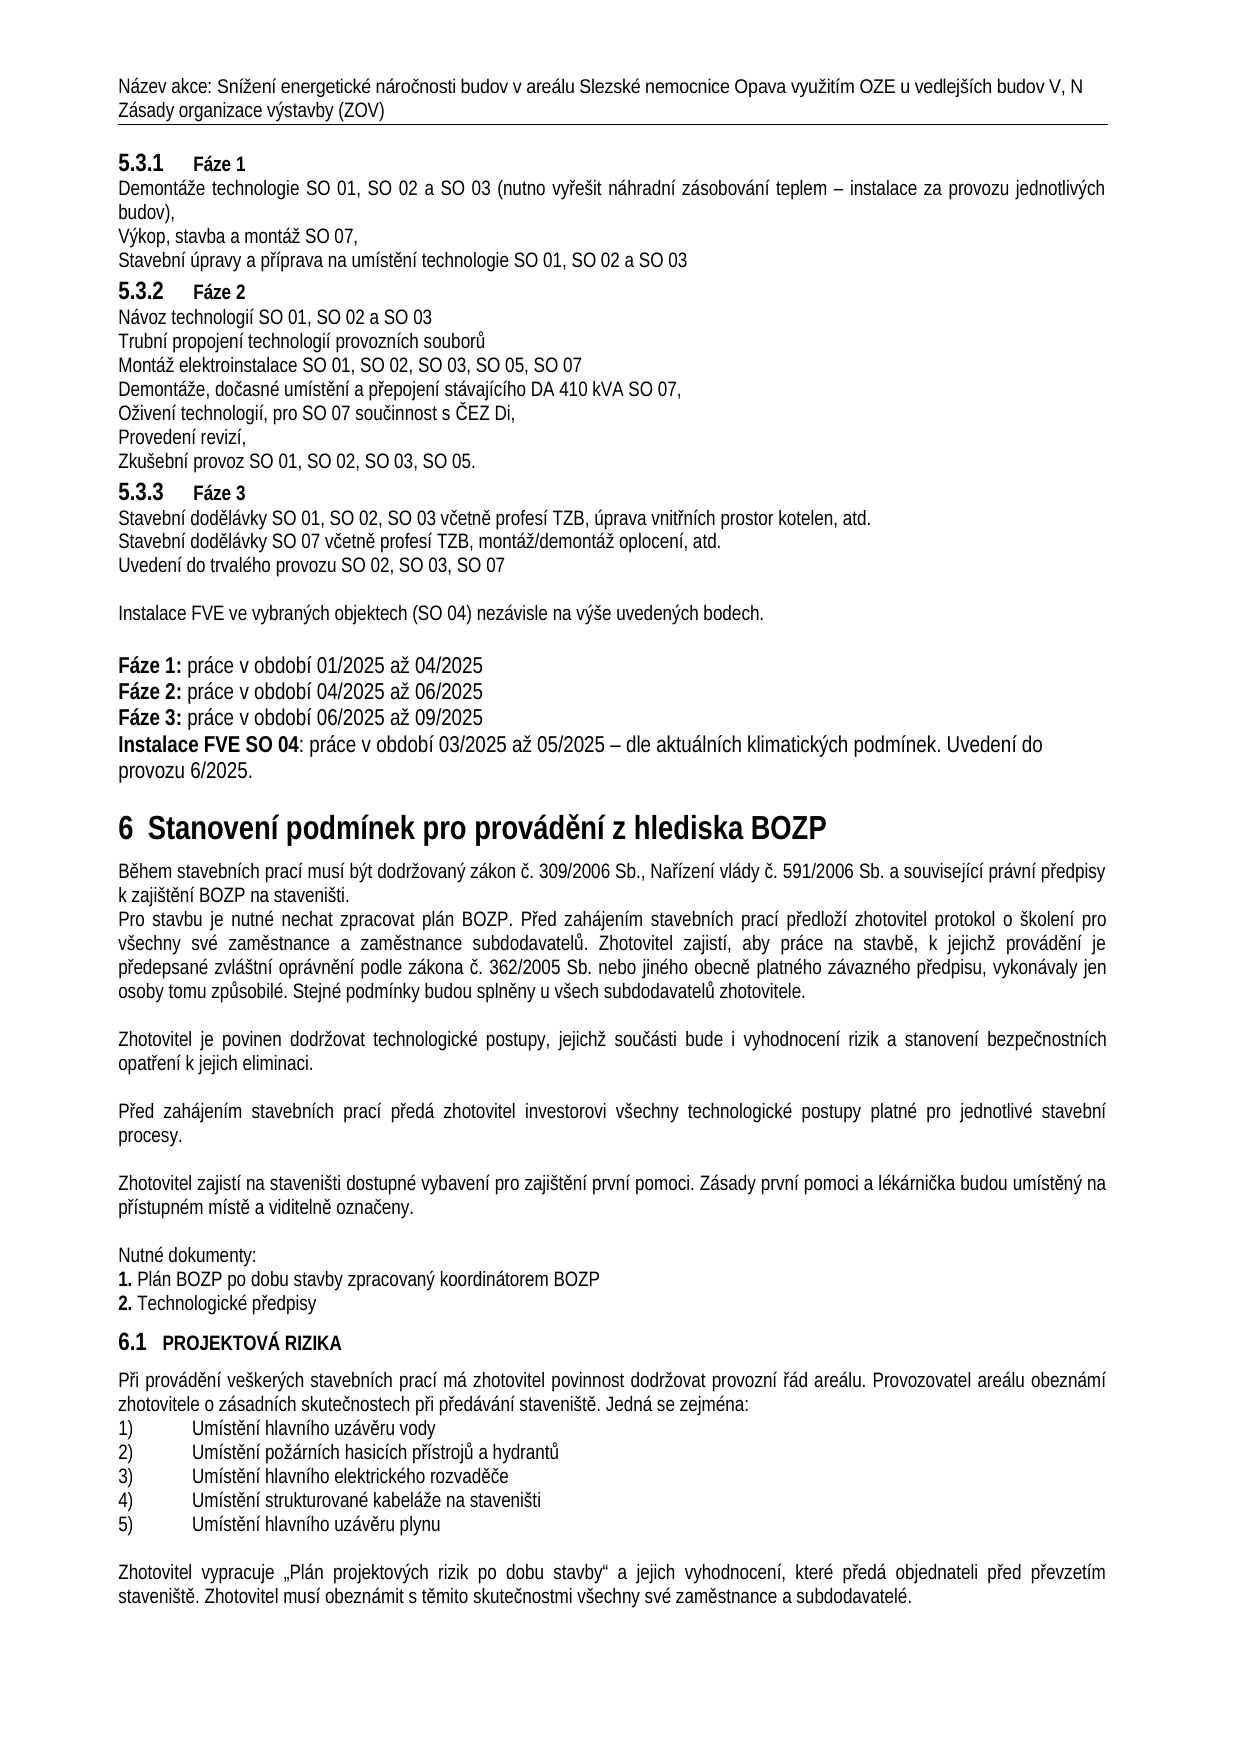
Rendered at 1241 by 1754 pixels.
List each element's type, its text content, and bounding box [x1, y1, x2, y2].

text Návoz technologií SO 01, SO 02 a SO 03 [118, 305, 1108, 329]
subtitle Fáze 3 [118, 477, 1108, 506]
text 2) Umístění požárních hasicích přístrojů a hydrantů [118, 1440, 1108, 1464]
text Před zahájením stavebních prací předá zhotovitel investorovi všechny technologické postupy platné pro jednotlivé stavební procesy. [118, 1099, 1108, 1147]
text Trubní propojení technologií provozních souborů [118, 329, 1108, 353]
text Při provádění veškerých stavebních prací má zhotovitel povinnost dodržovat provozní řád areálu. Provozovatel areálu obeznámí zhotovitele o zásadních skutečnostech při předávání staveniště. Jedná se zejména: [118, 1368, 1108, 1416]
text Výkop, stavba a montáž SO 07, [118, 224, 1108, 248]
text Demontáže, dočasné umístění a přepojení stávajícího DA 410 kVA SO 07, [118, 377, 1108, 401]
text Zhotovitel je povinen dodržovat technologické postupy, jejichž součásti bude i vyhodnocení rizik a stanovení bezpečnostních opatření k jejich eliminaci. [118, 1027, 1108, 1075]
text 1) Umístění hlavního uzávěru vody [118, 1416, 1108, 1440]
text Pro stavbu je nutné nechat zpracovat plán BOZP. Před zahájením stavebních prací předloží zhotovitel protokol o školení pro všechny své zaměstnance a zaměstnance subdodavatelů. Zhotovitel zajistí, aby práce na stavbě, k jejichž provádění je předepsané zvláštní oprávnění podle zákona č. 362/2005 Sb. nebo jiného obecně platného závazného předpisu, vykonávaly jen osoby tomu způsobilé. Stejné podmínky budou splněny u všech subdodavatelů zhotovitele. [118, 907, 1108, 1003]
text Zhotovitel zajistí na staveništi dostupné vybavení pro zajištění první pomoci. Zásady první pomoci a lékárnička budou umístěný na přístupném místě a viditelně označeny. [118, 1171, 1108, 1218]
text Zkušební provoz SO 01, SO 02, SO 03, SO 05. [118, 449, 1108, 473]
text Stavební úpravy a příprava na umístění technologie SO 01, SO 02 a SO 03 [118, 248, 1108, 272]
text 1. Plán BOZP po dobu stavby zpracovaný koordinátorem BOZP [118, 1266, 1108, 1290]
text Demontáže technologie SO 01, SO 02 a SO 03 (nutno vyřešit náhradní zásobování teplem – instalace za provozu jednotlivých budov), [118, 176, 1108, 224]
text Fáze 3: práce v období 06/2025 až 09/2025 [118, 704, 1108, 731]
text 5) Umístění hlavního uzávěru plynu [118, 1512, 1108, 1536]
text Stavební dodělávky SO 07 včetně profesí TZB, montáž/demontáž oplocení, atd. [118, 529, 1108, 553]
text Nutné dokumenty: [118, 1242, 1108, 1266]
text 2. Technologické předpisy [118, 1290, 1108, 1314]
text Fáze 2: práce v období 04/2025 až 06/2025 [118, 678, 1108, 704]
text Uvedení do trvalého provozu SO 02, SO 03, SO 07 [118, 553, 1108, 577]
text Oživení technologií, pro SO 07 součinnost s ČEZ Di, [118, 401, 1108, 425]
text Během stavebních prací musí být dodržovaný zákon č. 309/2006 Sb., Nařízení vlády č. 591/2006 Sb. a související právní předpisy k zajištění BOZP na staveništi. [118, 859, 1108, 907]
text 4) Umístění strukturované kabeláže na staveništi [118, 1488, 1108, 1512]
text Instalace FVE ve vybraných objektech (SO 04) nezávisle na výše uvedených bodech. [118, 601, 1108, 625]
text Fáze 1: práce v období 01/2025 až 04/2025 [118, 652, 1108, 678]
text Zhotovitel vypracuje „Plán projektových rizik po dobu stavby“ a jejich vyhodnocení, které předá objednateli před převzetím staveniště. Zhotovitel musí obeznámit s těmito skutečnostmi všechny své zaměstnance a subdodavatelé. [118, 1560, 1108, 1608]
text Instalace FVE SO 04: práce v období 03/2025 až 05/2025 – dle aktuálních klimatických podmínek. Uvedení do provozu 6/2025. [118, 731, 1108, 783]
subtitle Stanovení podmínek pro provádění z hlediska BOZP [118, 808, 1108, 847]
subtitle PROJEKTOVÁ RIZIKA [118, 1327, 1108, 1356]
text Provedení revizí, [118, 425, 1108, 449]
subtitle Fáze 2 [118, 276, 1108, 305]
text Montáž elektroinstalace SO 01, SO 02, SO 03, SO 05, SO 07 [118, 353, 1108, 377]
subtitle Fáze 1 [118, 148, 1108, 176]
text 3) Umístění hlavního elektrického rozvaděče [118, 1464, 1108, 1488]
text Stavební dodělávky SO 01, SO 02, SO 03 včetně profesí TZB, úprava vnitřních prostor kotelen, atd. [118, 506, 1108, 529]
